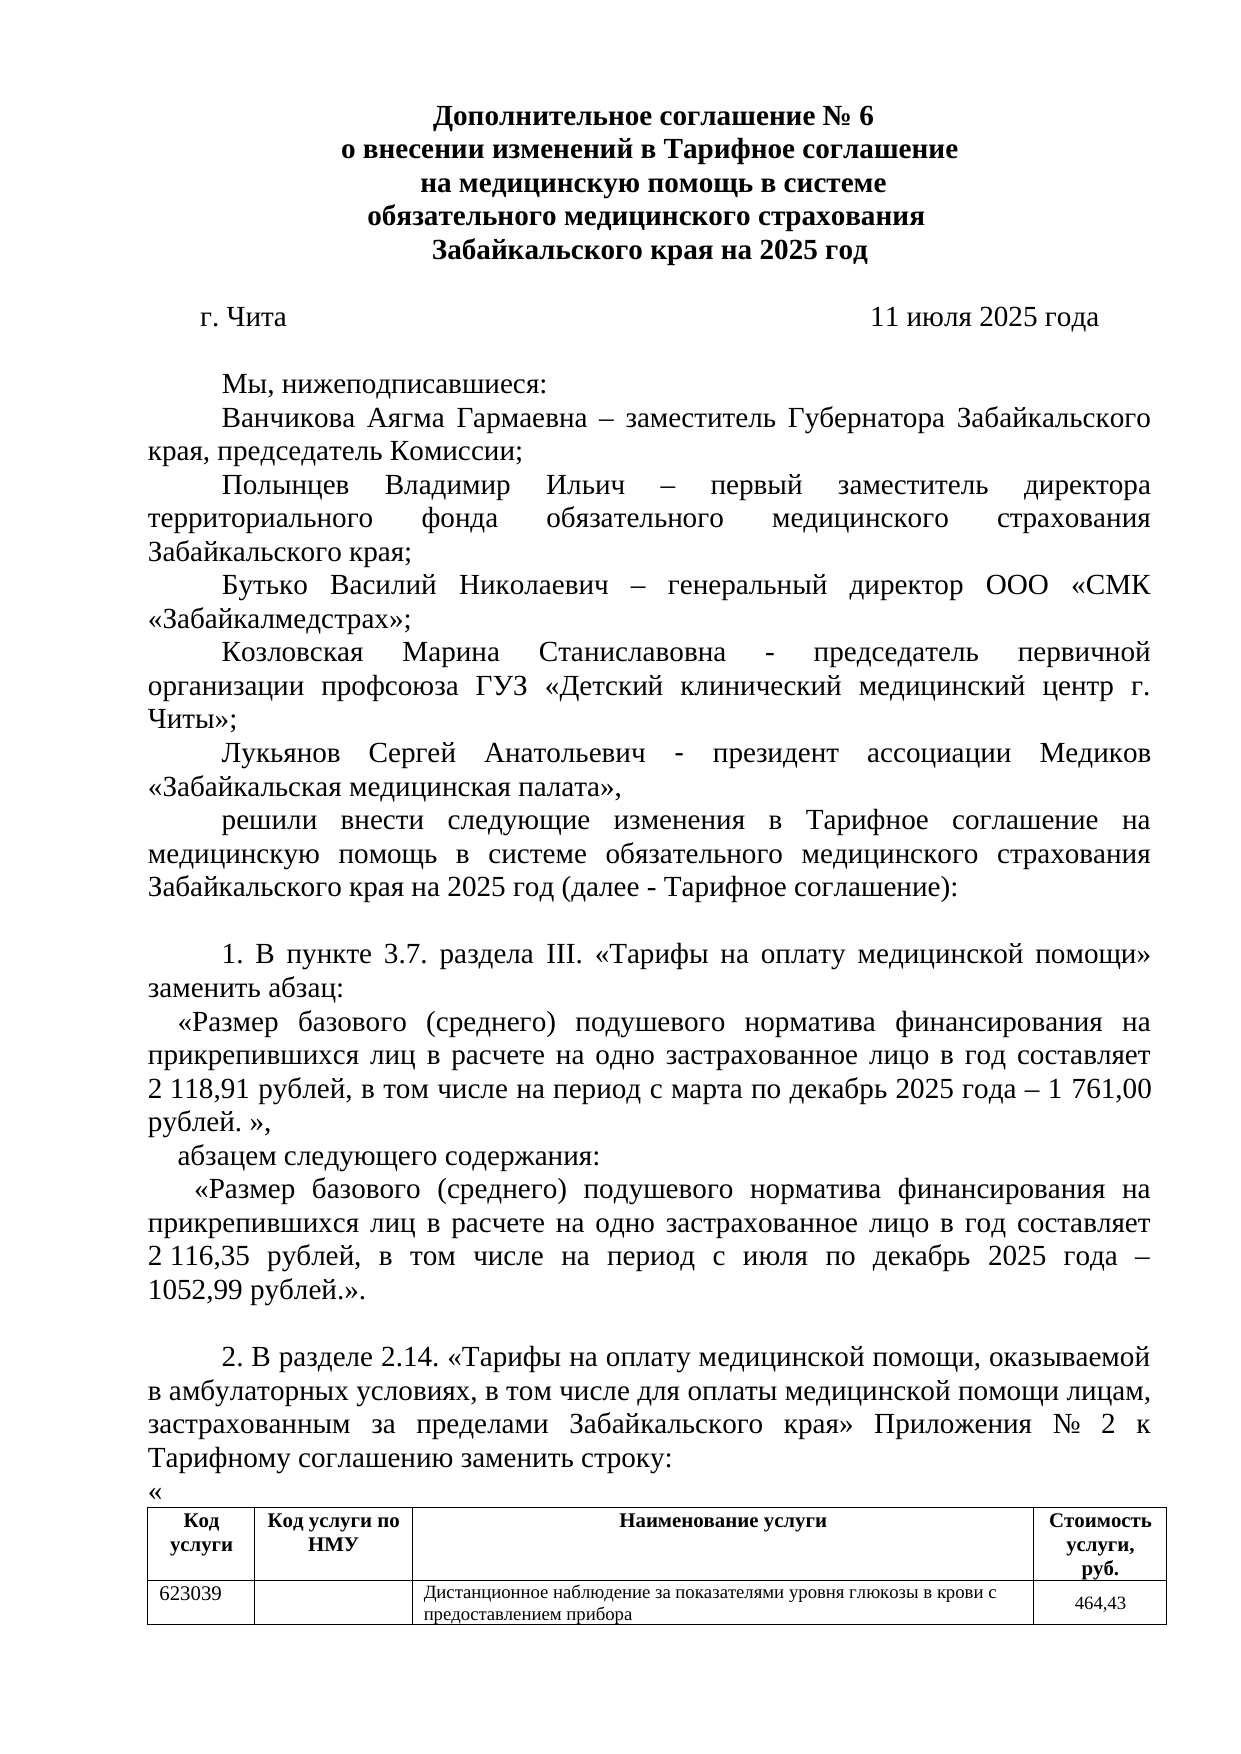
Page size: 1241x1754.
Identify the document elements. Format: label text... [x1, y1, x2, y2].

table_cell [255, 1581, 412, 1624]
text на медицинскую помощь в системе [148, 165, 1152, 198]
text Ванчикова Аягма Гармаевна – заместитель Губернатора Забайкальского края, председатель Комиссии; [59, 400, 1152, 467]
text Дополнительное соглашение № 6 [148, 98, 1152, 131]
text Мы, нижеподписавшиеся: [148, 366, 1152, 400]
text 1. В пункте 3.7. раздела III. «Тарифы на оплату медицинской помощи» заменить абзац: [148, 937, 1152, 1004]
text Козловская Марина Станиславовна - председатель первичной организации профсоюза ГУЗ «Детский клинический медицинский центр г. Читы»; [148, 634, 1152, 735]
text Полынцев Владимир Ильич – первый заместитель директора территориального фонда обязательного медицинского страхования Забайкальского края; [148, 467, 1152, 567]
list « [148, 1473, 1152, 1507]
table_header Наименование услуги [413, 1508, 1033, 1580]
text «Размер базового (среднего) подушевого норматива финансирования на прикрепившихся лиц в расчете на одно застрахованное лицо в год составляет 2 116,35 рублей, в том числе на период с июля по декабрь 2025 года – 1052,99 рублей.». [148, 1171, 1152, 1306]
table_header Код услуги по НМУ [255, 1508, 412, 1580]
table_header Код услуги [148, 1508, 254, 1580]
text г. Чита 11 июля 2025 года [148, 299, 1152, 333]
text «Размер базового (среднего) подушевого норматива финансирования на прикрепившихся лиц в расчете на одно застрахованное лицо в год составляет 2 118,91 рублей, в том числе на период с марта по декабрь 2025 года – 1 761,00 рублей. », [148, 1004, 1152, 1138]
text решили внести следующие изменения в Тарифное соглашение на медицинскую помощь в системе обязательного медицинского страхования Забайкальского края на 2025 год (далее - Тарифное соглашение): [148, 802, 1152, 903]
table_cell 464,43 [1034, 1581, 1166, 1624]
text Лукьянов Сергей Анатольевич - президент ассоциации Медиков «Забайкальская медицинская палата», [148, 735, 1152, 802]
table_header Стоимость услуги, руб. [1034, 1508, 1166, 1580]
text абзацем следующего содержания: [148, 1138, 1152, 1171]
text 2. В разделе 2.14. «Тарифы на оплату медицинской помощи, оказываемой в амбулаторных условиях, в том числе для оплаты медицинской помощи лицам, застрахованным за пределами Забайкальского края» Приложения № 2 к Тарифному соглашению заменить строку: [148, 1339, 1152, 1473]
table_cell Дистанционное наблюдение за показателями уровня глюкозы в крови с предоставлением прибора [413, 1581, 1033, 1624]
text о внесении изменений в Тарифное соглашение [148, 131, 1152, 165]
table_cell 623039 [148, 1581, 254, 1624]
text Бутько Василий Николаевич – генеральный директор ООО «СМК «Забайкалмедстрах»; [148, 567, 1152, 634]
text обязательного медицинского страхования Забайкальского края на 2025 год [148, 198, 1152, 266]
